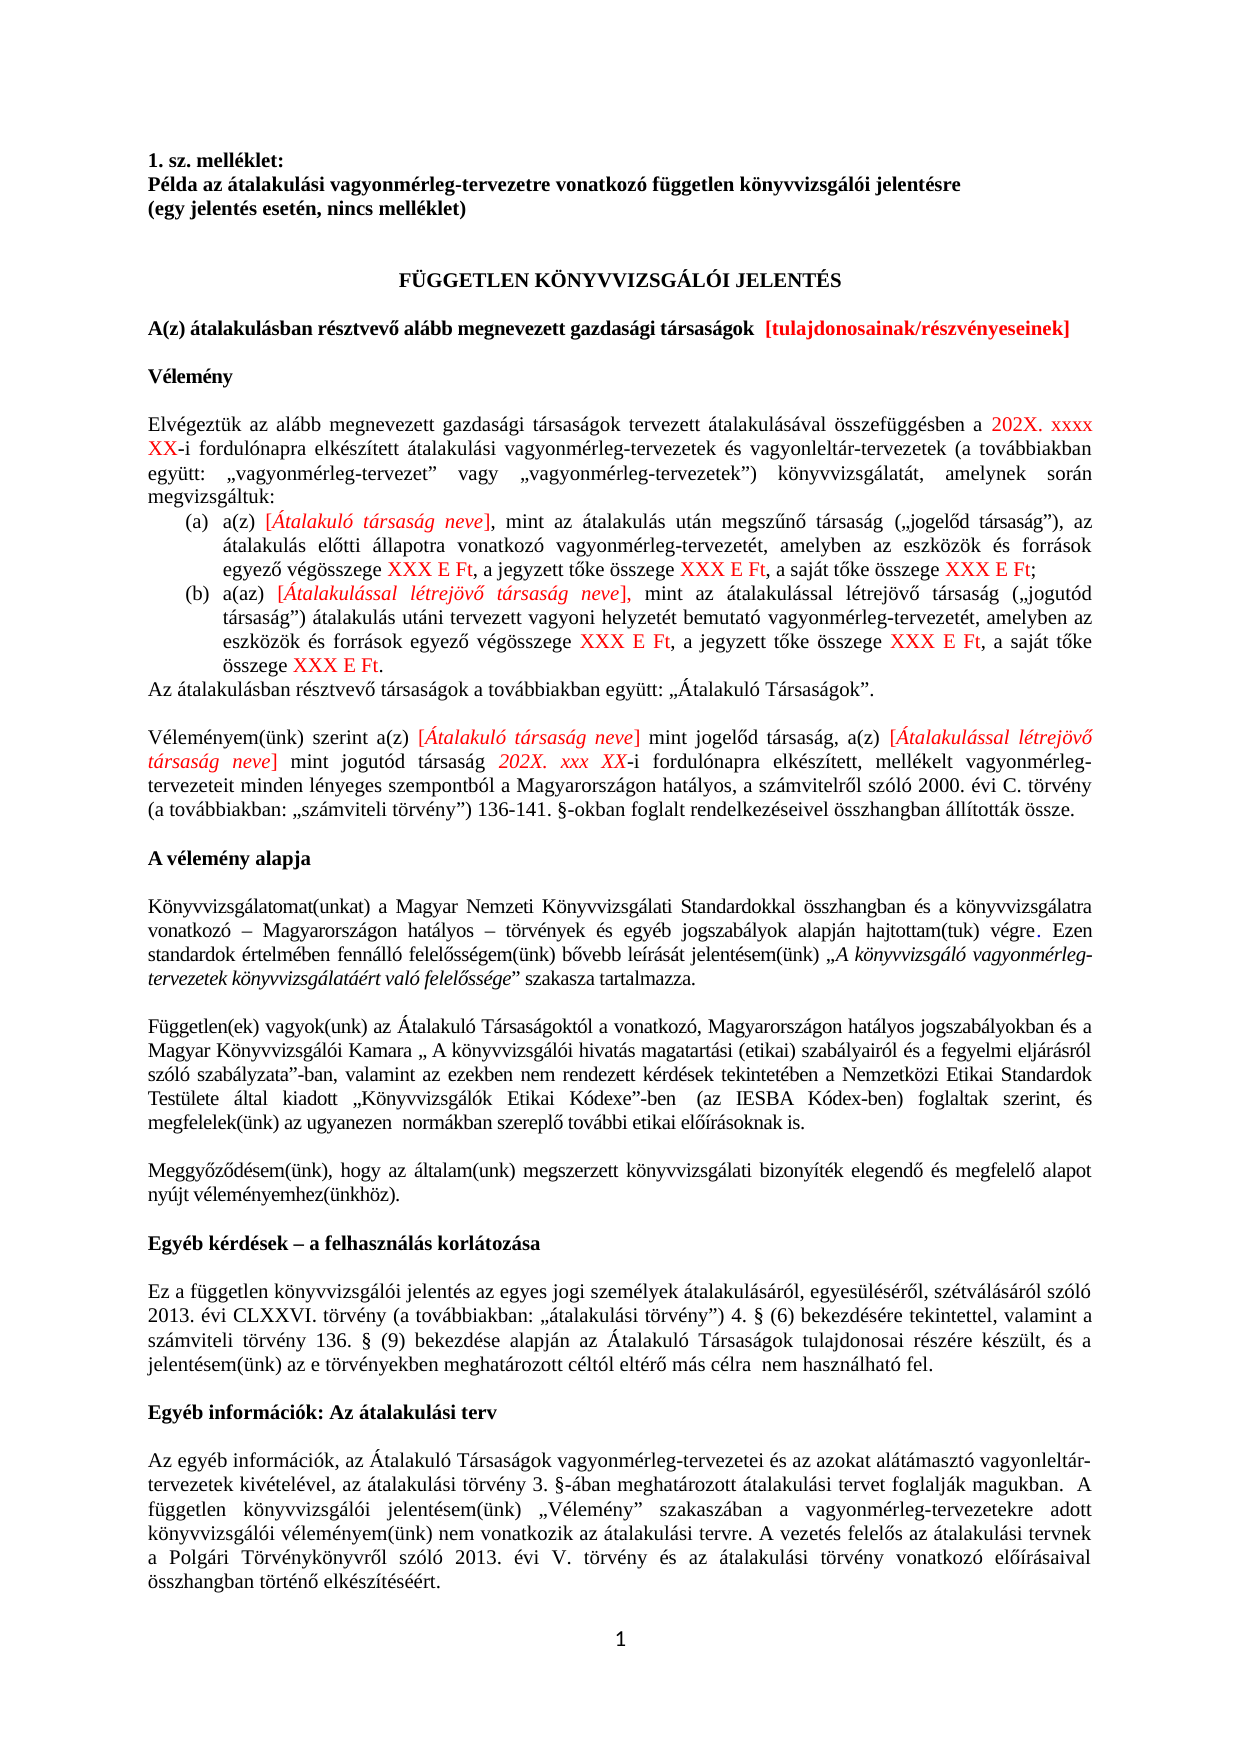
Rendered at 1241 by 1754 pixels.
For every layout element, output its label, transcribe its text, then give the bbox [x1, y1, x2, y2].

text FÜGGETLEN KÖNYVVIZSGÁLÓI JELENTÉS [148, 268, 1093, 292]
text A(z) átalakulásban résztvevő alább megnevezett gazdasági társaságok [tulajdonosainak/részvényeseinek] [148, 316, 1093, 340]
text Meggyőződésem(ünk), hogy az általam(unk) megszerzett könyvvizsgálati bizonyíték elegendő és megfelelő alapot nyújt véleményemhez(ünkhöz). [148, 1158, 1093, 1206]
text (a) a(z) [Átalakuló társaság neve], mint az átalakulás után megszűnő társaság („jogelőd társaság”), az átalakulás előtti állapotra vonatkozó vagyonmérleg-tervezetét, amelyben az eszközök és források egyező végösszege XXX E Ft, a jegyzett tőke összege XXX E Ft, a saját tőke összege XXX E Ft; [185, 508, 1093, 581]
text Egyéb információk: Az átalakulási terv [148, 1400, 1093, 1424]
text (b) a(az) [Átalakulással létrejövő társaság neve], mint az átalakulással létrejövő társaság („jogutód társaság”) átalakulás utáni tervezett vagyoni helyzetét bemutató vagyonmérleg-tervezetét, amelyben az eszközök és források egyező végösszege XXX E Ft, a jegyzett tőke összege XXX E Ft, a saját tőke összege XXX E Ft. [185, 581, 1093, 677]
text A vélemény alapja [148, 845, 1093, 869]
text Az átalakulásban résztvevő társaságok a továbbiakban együtt: „Átalakuló Társaságok”. [148, 677, 1093, 701]
text Egyéb kérdések – a felhasználás korlátozása [148, 1230, 1093, 1254]
text Könyvvizsgálatomat(unkat) a Magyar Nemzeti Könyvvizsgálati Standardokkal összhangban és a könyvvizsgálatra vonatkozó – Magyarországon hatályos – törvények és egyéb jogszabályok alapján hajtottam(tuk) végre. Ezen standardok értelmében fennálló felelősségem(ünk) bővebb leírását jelentésem(ünk) „A könyvvizsgáló vagyonmérleg-tervezetek könyvvizsgálatáért való felelőssége” szakasza tartalmazza. [148, 893, 1093, 990]
text Véleményem(ünk) szerint a(z) [Átalakuló társaság neve] mint jogelőd társaság, a(z) [Átalakulással létrejövő társaság neve] mint jogutód társaság 202X. xxx XX-i fordulónapra elkészített, mellékelt vagyonmérleg-tervezeteit minden lényeges szempontból a Magyarországon hatályos, a számvitelről szóló 2000. évi C. törvény (a továbbiakban: „számviteli törvény”) 136-141. §-okban foglalt rendelkezéseivel összhangban állították össze. [148, 725, 1093, 821]
text Független(ek) vagyok(unk) az Átalakuló Társaságoktól a vonatkozó, Magyarországon hatályos jogszabályokban és a Magyar Könyvvizsgálói Kamara „ A könyvvizsgálói hivatás magatartási (etikai) szabályairól és a fegyelmi eljárásról szóló szabályzata”-ban, valamint az ezekben nem rendezett kérdések tekintetében a Nemzetközi Etikai Standardok Testülete által kiadott „Könyvvizsgálók Etikai Kódexe”-ben (az IESBA Kódex-ben) foglaltak szerint, és megfelelek(ünk) az ugyanezen normákban szereplő további etikai előírásoknak is. [148, 1014, 1093, 1134]
subtitle Példa az átalakulási vagyonmérleg-tervezetre vonatkozó független könyvvizsgálói jelentésre [148, 172, 1093, 196]
text Elvégeztük az alább megnevezett gazdasági társaságok tervezett átalakulásával összefüggésben a 202X. xxxx XX-i fordulónapra elkészített átalakulási vagyonmérleg-tervezetek és vagyonleltár-tervezetek (a továbbiakban együtt: „vagyonmérleg-tervezet” vagy „vagyonmérleg-tervezetek”) könyvvizsgálatát, amelynek során megvizsgáltuk: [148, 412, 1093, 508]
text Vélemény [148, 364, 1093, 388]
text Ez a független könyvvizsgálói jelentés az egyes jogi személyek átalakulásáról, egyesüléséről, szétválásáról szóló 2013. évi CLXXVI. törvény (a továbbiakban: „átalakulási törvény”) 4. § (6) bekezdésére tekintettel, valamint a számviteli törvény 136. § (9) bekezdése alapján az Átalakuló Társaságok tulajdonosai részére készült, és a jelentésem(ünk) az e törvényekben meghatározott céltól eltérő más célra nem használható fel. [148, 1278, 1093, 1376]
subtitle (egy jelentés esetén, nincs melléklet) [148, 196, 1093, 220]
subtitle 1. sz. melléklet: [148, 148, 1093, 172]
text Az egyéb információk, az Átalakuló Társaságok vagyonmérleg-tervezetei és az azokat alátámasztó vagyonleltár-tervezetek kivételével, az átalakulási törvény 3. §-ában meghatározott átalakulási tervet foglalják magukban. A független könyvvizsgálói jelentésem(ünk) „Vélemény” szakaszában a vagyonmérleg-tervezetekre adott könyvvizsgálói véleményem(ünk) nem vonatkozik az átalakulási tervre. A vezetés felelős az átalakulási tervnek a Polgári Törvénykönyvről szóló 2013. évi V. törvény és az átalakulási törvény vonatkozó előírásaival összhangban történő elkészítéséért. [148, 1448, 1093, 1593]
